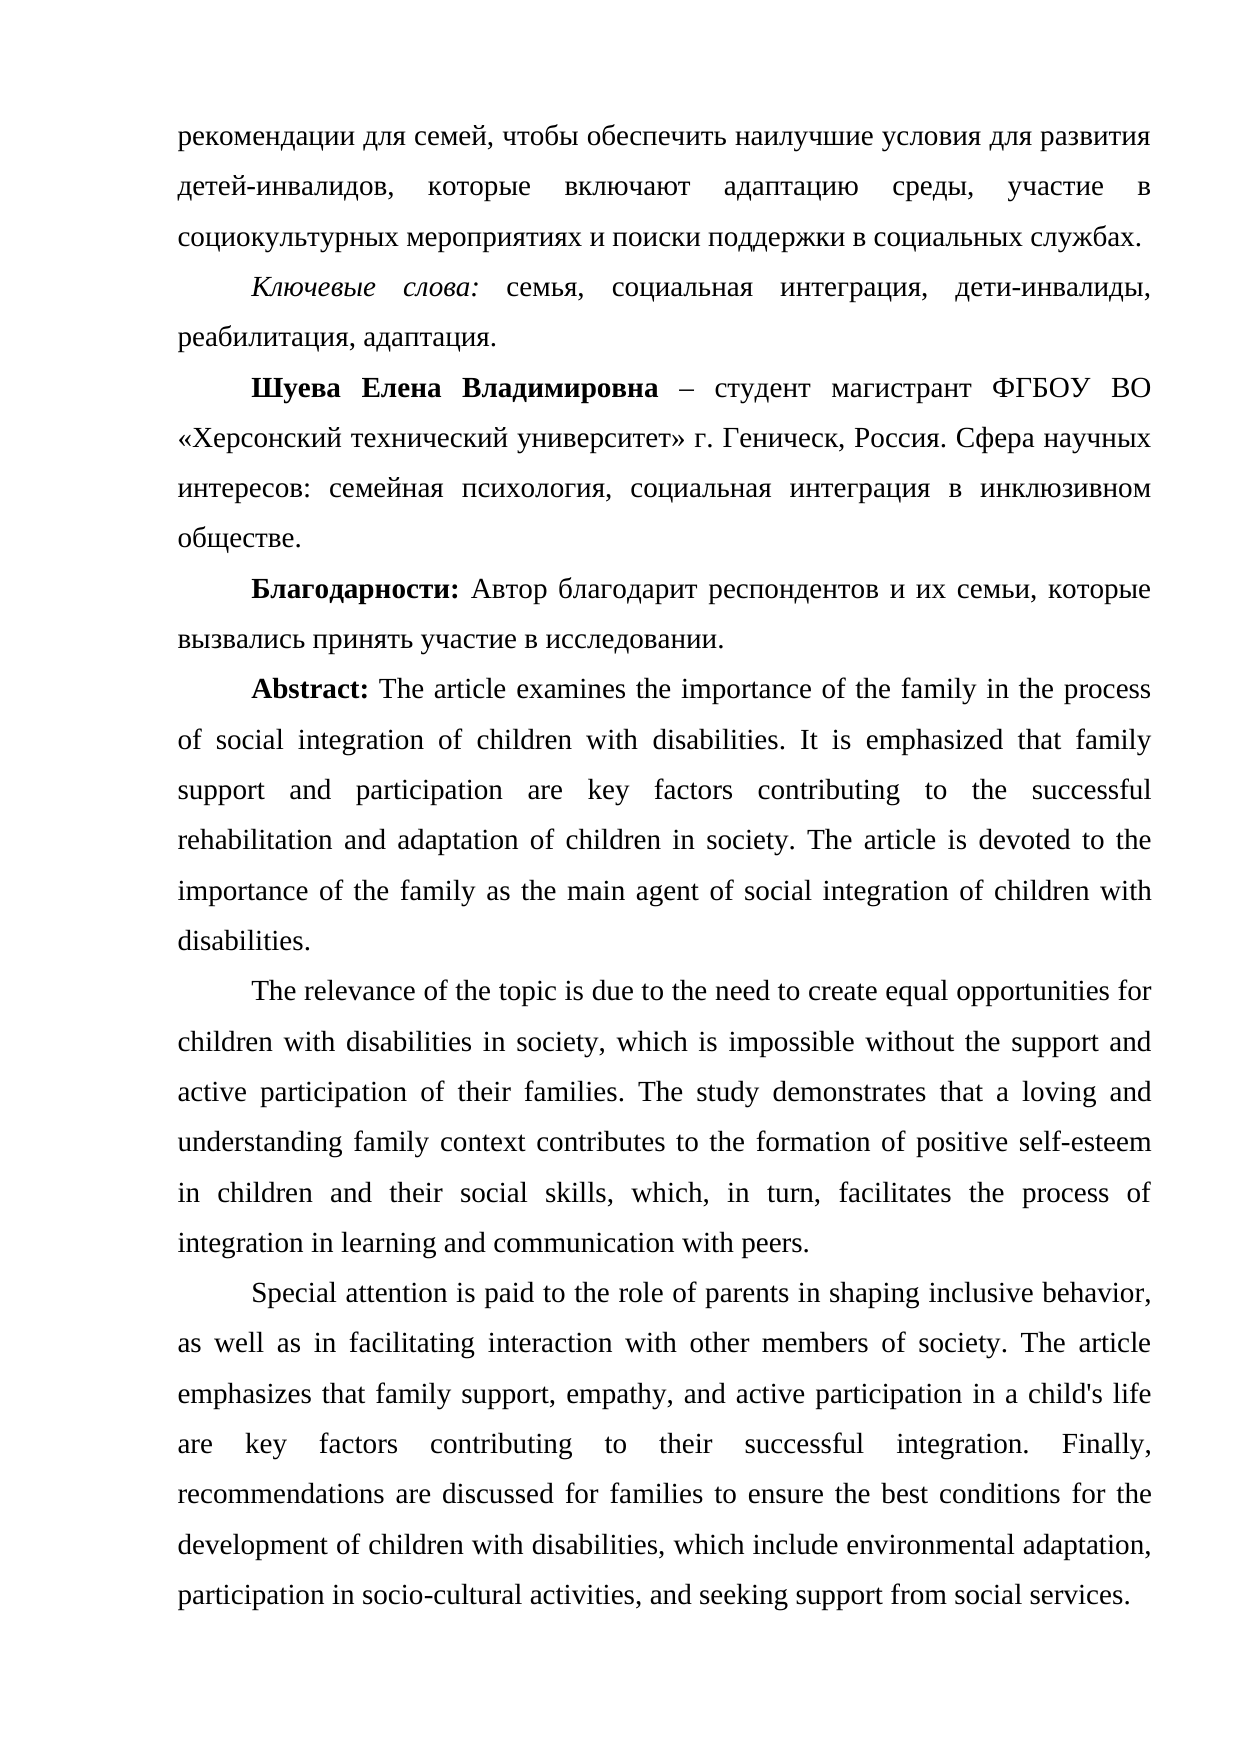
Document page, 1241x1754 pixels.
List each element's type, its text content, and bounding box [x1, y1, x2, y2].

text Abstract: The article examines the importance of the family in the process of social integration of children with disabilities. It is emphasized that family support and participation are key factors contributing to the successful rehabilitation and adaptation of children in society. The article is devoted to the importance of the family as the main agent of social integration of children with disabilities. [177, 672, 1152, 957]
text Special attention is paid to the role of parents in shaping inclusive behavior, as well as in facilitating interaction with other members of society. The article emphasizes that family support, empathy, and active participation in a child's life are key factors contributing to their successful integration. Finally, recommendations are discussed for families to ensure the best conditions for the development of children with disabilities, which include environmental adaptation, participation in socio-cultural activities, and seeking support from social services. [177, 1275, 1152, 1611]
text Благодарности: Автор благодарит респондентов и их семьи, которые вызвались принять участие в исследовании. [177, 571, 1152, 655]
text The relevance of the topic is due to the need to create equal opportunities for children with disabilities in society, which is impossible without the support and active participation of their families. The study demonstrates that a loving and understanding family context contributes to the formation of positive self-esteem in children and their social skills, which, in turn, facilitates the process of integration in learning and communication with peers. [177, 973, 1152, 1258]
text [177, 118, 1152, 252]
text Ключевые слова: семья, социальная интеграция, дети-инвалиды, реабилитация, адаптация. [177, 269, 1152, 353]
text Шуева Елена Владимировна – студент магистрант ФГБОУ ВО «Херсонский технический университет» г. Геническ, Россия. Сфера научных интересов: семейная психология, социальная интеграция в инклюзивном обществе. [177, 370, 1152, 554]
